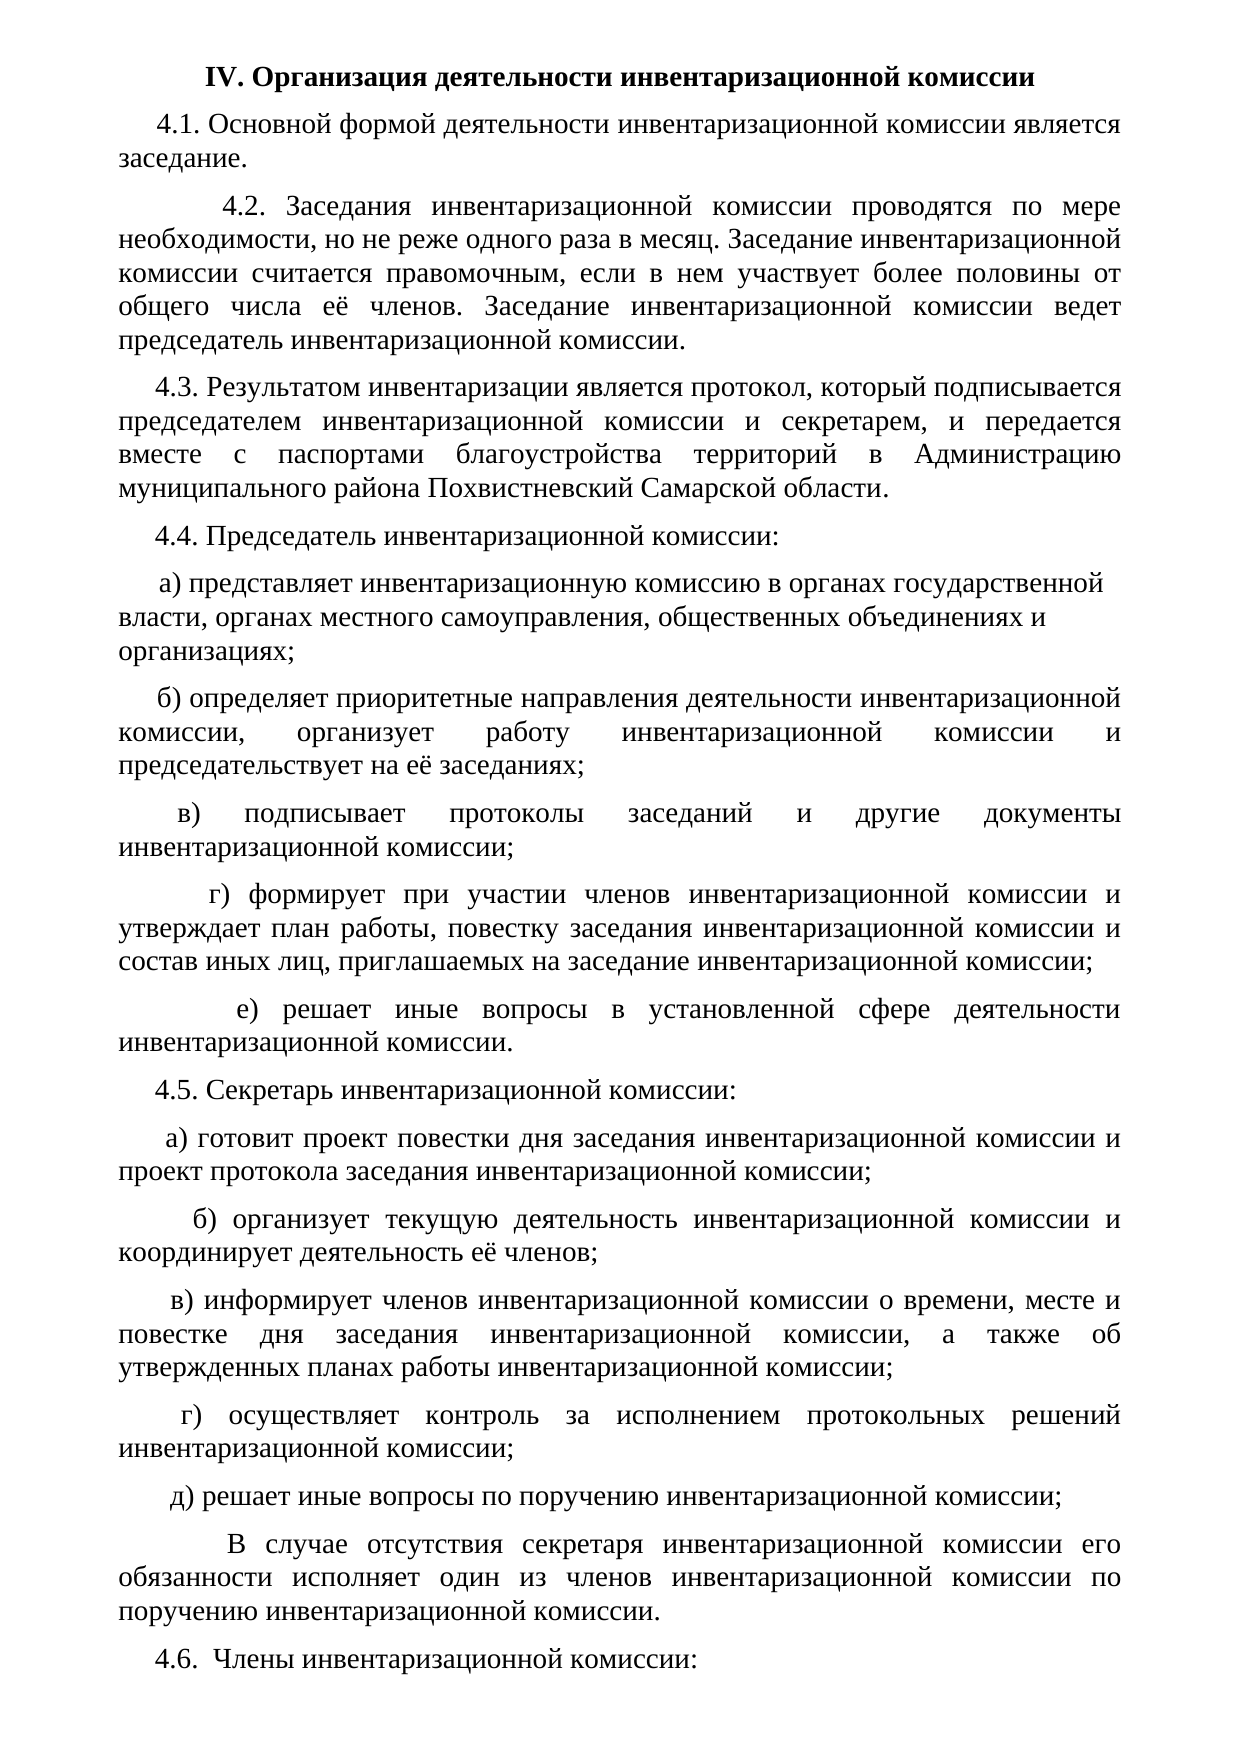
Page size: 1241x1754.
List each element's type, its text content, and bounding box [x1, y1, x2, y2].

text 4.3. Результатом инвентаризации является протокол, который подписывается председателем инвентаризационной комиссии и секретарем, и передается вместе с паспортами благоустройства территорий в Администрацию муниципального района Похвистневский Самарской области. [118, 369, 1122, 504]
text 4.4. Председатель инвентаризационной комиссии: [118, 518, 1122, 551]
text г) формирует при участии членов инвентаризационной комиссии и утверждает план работы, повестку заседания инвентаризационной комиссии и состав иных лиц, приглашаемых на заседание инвентаризационной комиссии; [118, 876, 1122, 977]
text г) осуществляет контроль за исполнением протокольных решений инвентаризационной комиссии; [118, 1397, 1122, 1464]
text IV. Организация деятельности инвентаризационной комиссии [118, 59, 1122, 93]
text а) готовит проект повестки дня заседания инвентаризационной комиссии и проект протокола заседания инвентаризационной комиссии; [118, 1120, 1122, 1187]
text а) представляет инвентаризационную комиссию в органах государственной власти, органах местного самоуправления, общественных объединениях и организациях; [118, 565, 1122, 666]
text 4.6. Члены инвентаризационной комиссии: [118, 1641, 1122, 1674]
text 4.1. Основной формой деятельности инвентаризационной комиссии является заседание. [118, 107, 1122, 174]
text 4.5. Секретарь инвентаризационной комиссии: [118, 1072, 1122, 1106]
text д) решает иные вопросы по поручению инвентаризационной комиссии; [118, 1478, 1122, 1512]
text е) решает иные вопросы в установленной сфере деятельности инвентаризационной комиссии. [118, 991, 1122, 1058]
text в) подписывает протоколы заседаний и другие документы инвентаризационной комиссии; [118, 795, 1122, 862]
text б) определяет приоритетные направления деятельности инвентаризационной комиссии, организует работу инвентаризационной комиссии и председательствует на её заседаниях; [118, 680, 1122, 781]
text б) организует текущую деятельность инвентаризационной комиссии и координирует деятельность её членов; [118, 1201, 1122, 1268]
text в) информирует членов инвентаризационной комиссии о времени, месте и повестке дня заседания инвентаризационной комиссии, а также об утвержденных планах работы инвентаризационной комиссии; [118, 1282, 1122, 1383]
text 4.2. Заседания инвентаризационной комиссии проводятся по мере необходимости, но не реже одного раза в месяц. Заседание инвентаризационной комиссии считается правомочным, если в нем участвует более половины от общего числа её членов. Заседание инвентаризационной комиссии ведет председатель инвентаризационной комиссии. [118, 188, 1122, 356]
text В случае отсутствия секретаря инвентаризационной комиссии его обязанности исполняет один из членов инвентаризационной комиссии по поручению инвентаризационной комиссии. [118, 1526, 1122, 1627]
